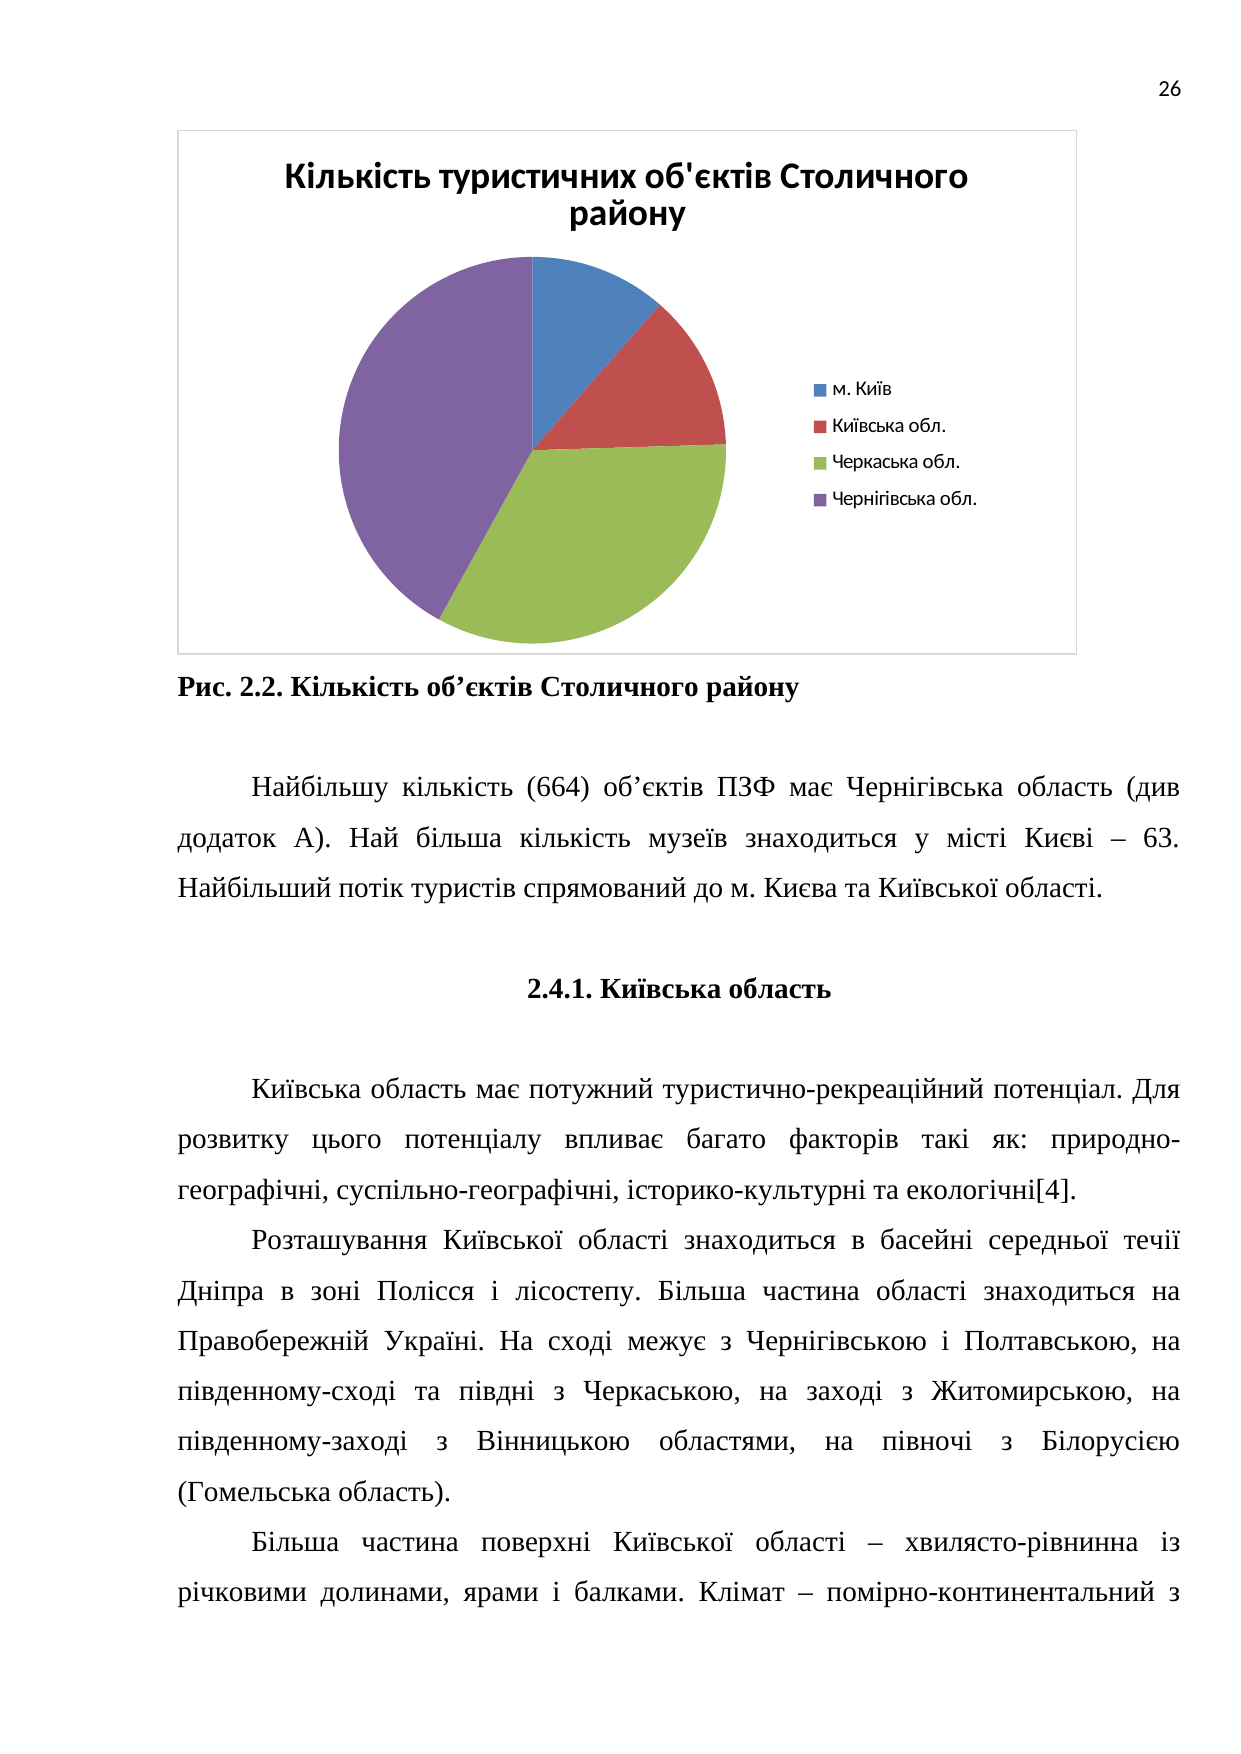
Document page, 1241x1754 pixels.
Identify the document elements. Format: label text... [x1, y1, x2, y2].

text Найбільшу кількість (664) об’єктів ПЗФ має Чернігівська область (див додаток А). Най більша кількість музеїв знаходиться у місті Києві – 63. Найбільший потік туристів спрямований до м. Києва та Київської області. [177, 769, 1181, 904]
text Розташування Київської області знаходиться в басейні середньої течії Дніпра в зоні Полісся і лісостепу. Більша частина області знаходиться на Правобережній Україні. На сході межує з Чернігівською і Полтавською, на південному-сході та півдні з Черкаською, на заході з Житомирською, на південному-заході з Вінницькою областями, на півночі з Білорусією (Гомельська область). [177, 1222, 1181, 1507]
text Київська область має потужний туристично-рекреаційний потенціал. Для розвитку цього потенціалу впливає багато факторів такі як: природно-географічні, суспільно-географічні, історико-культурні та екологічні[4]. [177, 1071, 1181, 1206]
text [177, 1524, 1181, 1608]
text 2.4.1. Київська область [177, 971, 1181, 1004]
text Рис. 2.2. Кількість об’єктів Столичного району [177, 669, 1181, 702]
